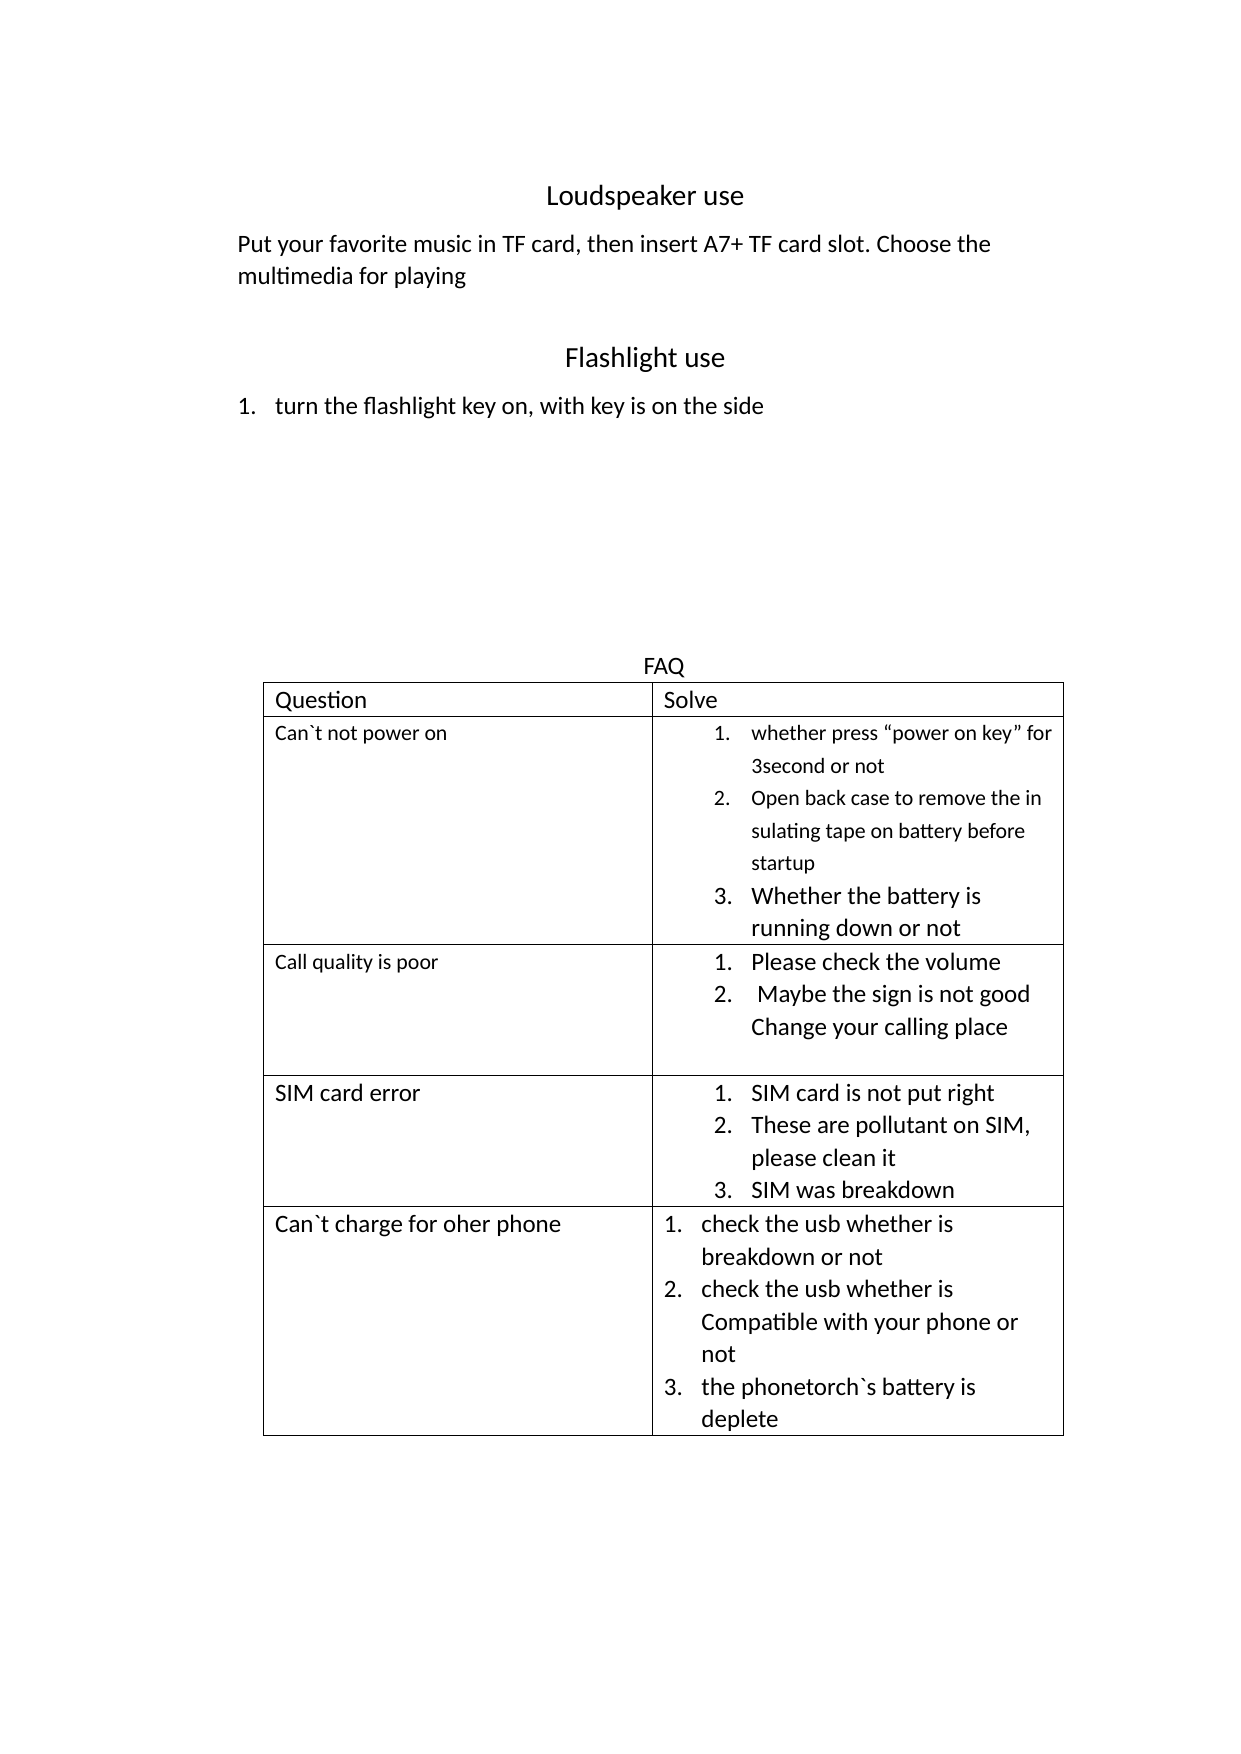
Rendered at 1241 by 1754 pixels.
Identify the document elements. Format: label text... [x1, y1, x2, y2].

table_cell Call quality is poor [264, 945, 652, 1075]
text Loudspeaker use [237, 162, 1053, 227]
list turn the flashlight key on, with key is on the side [237, 389, 1053, 422]
table_cell Can`t not power on [264, 717, 652, 944]
table_header Question [264, 683, 652, 716]
table_header Solve [653, 683, 1063, 716]
table_cell whether press “power on key” for 3second or not Open back case to remove the in sulating tape on battery before startup Whether the battery is running down or not [653, 717, 1063, 944]
table_cell Please check the volume Maybe the sign is not good Change your calling place [653, 945, 1063, 1075]
table_cell SIM card is not put right These are pollutant on SIM, please clean it SIM was breakdown [653, 1076, 1063, 1206]
table_cell SIM card error [264, 1076, 652, 1206]
table_cell check the usb whether is breakdown or not check the usb whether is Compatible with your phone or not the phonetorch`s battery is deplete [653, 1207, 1063, 1435]
table_cell Can`t charge for oher phone [264, 1207, 652, 1435]
list FAQ [275, 649, 1053, 682]
text Flashlight use [237, 324, 1053, 389]
text Put your favorite music in TF card, then insert A7+ TF card slot. Choose the multimedia for playing [237, 227, 1053, 292]
